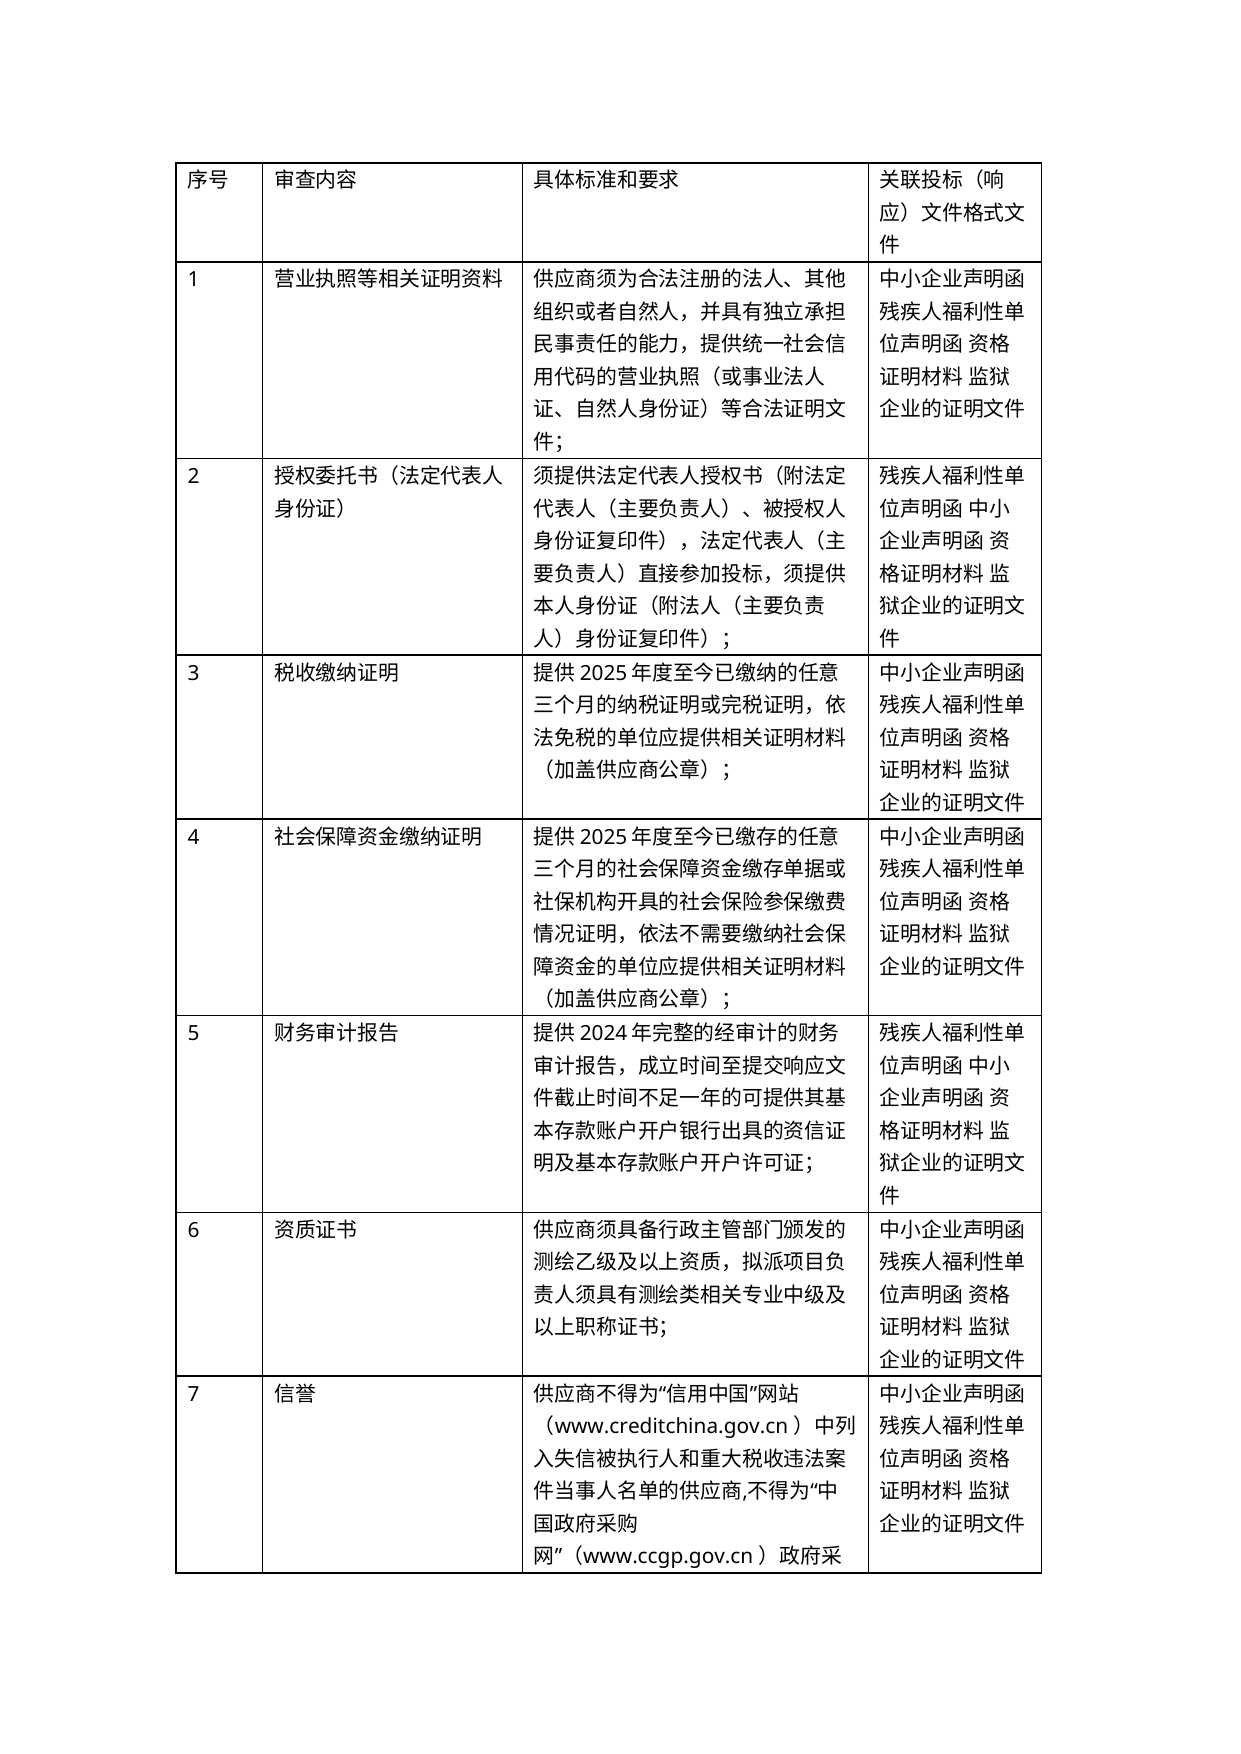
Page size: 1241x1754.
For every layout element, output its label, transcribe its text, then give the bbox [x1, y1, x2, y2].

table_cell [869, 1377, 1041, 1572]
table_cell 授权委托书（法定代表人身份证） [263, 459, 522, 654]
table_cell 供应商须具备行政主管部门颁发的测绘乙级及以上资质，拟派项目负责人须具有测绘类相关专业中级及以上职称证书； [523, 1213, 868, 1375]
table_cell 中小企业声明函 残疾人福利性单位声明函 资格证明材料 监狱企业的证明文件 [869, 820, 1041, 1015]
table_cell 中小企业声明函 残疾人福利性单位声明函 资格证明材料 监狱企业的证明文件 [869, 656, 1041, 818]
table_cell 社会保障资金缴纳证明 [263, 820, 522, 1015]
table_cell 税收缴纳证明 [263, 656, 522, 818]
table_cell 提供2025年度至今已缴纳的任意三个月的纳税证明或完税证明，依法免税的单位应提供相关证明材料（加盖供应商公章）； [523, 656, 868, 818]
table_cell 中小企业声明函 残疾人福利性单位声明函 资格证明材料 监狱企业的证明文件 [869, 1213, 1041, 1375]
table_cell 5 [177, 1016, 262, 1211]
table_header 关联投标（响应）文件格式文件 [869, 164, 1041, 261]
table_cell 3 [177, 656, 262, 818]
table_cell 残疾人福利性单位声明函 中小企业声明函 资格证明材料 监狱企业的证明文件 [869, 1016, 1041, 1211]
table_header 具体标准和要求 [523, 164, 868, 261]
table_cell 残疾人福利性单位声明函 中小企业声明函 资格证明材料 监狱企业的证明文件 [869, 459, 1041, 654]
table_cell 资质证书 [263, 1213, 522, 1375]
table_cell 供应商须为合法注册的法人、其他组织或者自然人，并具有独立承担民事责任的能力，提供统一社会信用代码的营业执照（或事业法人证、自然人身份证）等合法证明文件； [523, 263, 868, 458]
table_cell 信誉 [263, 1377, 522, 1572]
table_header 序号 [177, 164, 262, 261]
table_cell 7 [177, 1377, 262, 1572]
table_cell 6 [177, 1213, 262, 1375]
table_cell 4 [177, 820, 262, 1015]
table_cell 中小企业声明函 残疾人福利性单位声明函 资格证明材料 监狱企业的证明文件 [869, 263, 1041, 458]
table_cell 提供2025年度至今已缴存的任意三个月的社会保障资金缴存单据或社保机构开具的社会保险参保缴费情况证明，依法不需要缴纳社会保障资金的单位应提供相关证明材料（加盖供应商公章）； [523, 820, 868, 1015]
table_cell 提供2024年完整的经审计的财务审计报告，成立时间至提交响应文件截止时间不足一年的可提供其基本存款账户开户银行出具的资信证明及基本存款账户开户许可证； [523, 1016, 868, 1211]
table_cell 财务审计报告 [263, 1016, 522, 1211]
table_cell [523, 1377, 868, 1572]
table_cell 须提供法定代表人授权书（附法定代表人（主要负责人）、被授权人身份证复印件），法定代表人（主要负责人）直接参加投标，须提供本人身份证（附法人（主要负责人）身份证复印件）； [523, 459, 868, 654]
table_header 审查内容 [263, 164, 522, 261]
table_cell 营业执照等相关证明资料 [263, 263, 522, 458]
table_cell 2 [177, 459, 262, 654]
table_cell 1 [177, 263, 262, 458]
